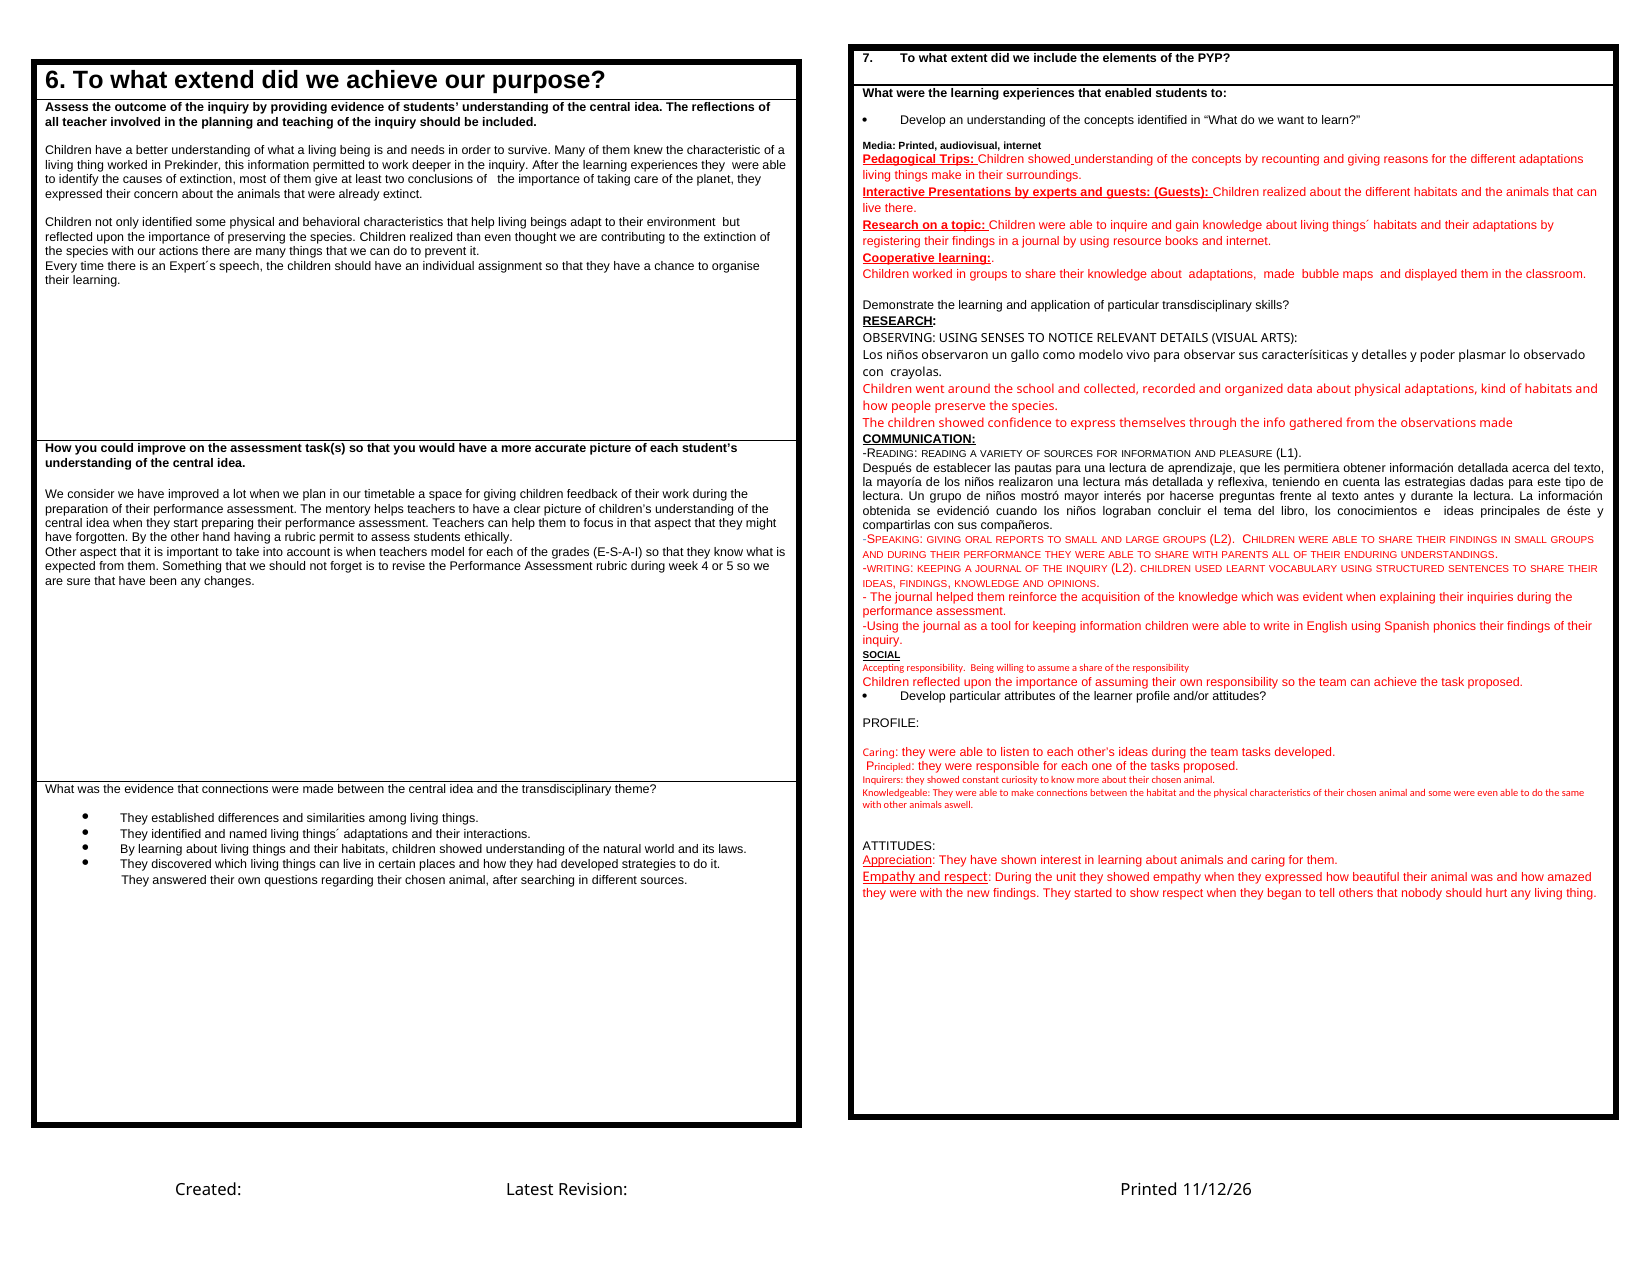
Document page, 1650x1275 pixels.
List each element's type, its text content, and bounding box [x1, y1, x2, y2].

table_header 7. To what extent did we include the elements of the PYP? [854, 51, 1613, 84]
table_cell Assess the outcome of the inquiry by providing evidence of students’ understanding of the central idea. The reflections of all teacher involved in the planning and teaching of the inquiry should be included. Children have a better understanding of what a living being is and needs in order to survive. Many of them knew the characteristic of a living thing worked in Prekinder, this information permitted to work deeper in the inquiry. After the learning experiences they were able to identify the causes of extinction, most of them give at least two conclusions of the importance of taking care of the planet, they expressed their concern about the animals that were already extinct. Children not only identified some physical and behavioral characteristics that help living beings adapt to their environment but reflected upon the importance of preserving the species. Children realized than even thought we are contributing to the extinction of the species with our actions there are many things that we can do to prevent it. Every time there is an Expert´s speech, the children should have an individual assignment so that they have a chance to organise their learning. [37, 100, 796, 439]
table_cell What were the learning experiences that enabled students to: Develop an understanding of the concepts identified in “What do we want to learn?” Media: Printed, audiovisual, internet Pedagogical Trips: Children showed understanding of the concepts by recounting and giving reasons for the different adaptations living things make in their surroundings. Interactive Presentations by experts and guests: (Guests): Children realized about the different habitats and the animals that can live there. Research on a topic: Children were able to inquire and gain knowledge about living things´ habitats and their adaptations by registering their findings in a journal by using resource books and internet. Cooperative learning:. Children worked in groups to share their knowledge about adaptations, made bubble maps and displayed them in the classroom. Demonstrate the learning and application of particular transdisciplinary skills? RESEARCH: OBSERVING: USING SENSES TO NOTICE RELEVANT DETAILS (VISUAL ARTS): Los niños observaron un gallo como modelo vivo para observar sus caracterísiticas y detalles y poder plasmar lo observado con crayolas. Children went around the school and collected, recorded and organized data about physical adaptations, kind of habitats and how people preserve the species. The children showed confidence to express themselves through the info gathered from the observations made COMMUNICATION: -Reading: reading a variety of sources for information and pleasure (L1). Después de establecer las pautas para una lectura de aprendizaje, que les permitiera obtener información detallada acerca del texto, la mayoría de los niños realizaron una lectura más detallada y reflexiva, teniendo en cuenta las estrategias dadas para este tipo de lectura. Un grupo de niños mostró mayor interés por hacerse preguntas frente al texto antes y durante la lectura. La información obtenida se evidenció cuando los niños lograban concluir el tema del libro, los conocimientos e ideas principales de éste y compartirlas con sus compañeros. -Speaking: giving oral reports to small and large groups (L2). Children were able to share their findings in small groups and during their performance they were able to share with parents all of their enduring understandings. -writing: keeping a journal of the inquiry (L2). children used learnt vocabulary using structured sentences to share their ideas, findings, knowledge and opinions. - The journal helped them reinforce the acquisition of the knowledge which was evident when explaining their inquiries during the performance assessment. -Using the journal as a tool for keeping information children were able to write in English using Spanish phonics their findings of their inquiry. social Accepting responsibility. Being willing to assume a share of the responsibility Children reflected upon the importance of assuming their own responsibility so the team can achieve the task proposed. Develop particular attributes of the learner profile and/or attitudes? PROFILE: Caring: they were able to listen to each other’s ideas during the team tasks developed. Principled: they were responsible for each one of the tasks proposed. Inquirers: they showed constant curiosity to know more about their chosen animal. Knowledgeable: They were able to make connections between the habitat and the physical characteristics of their chosen animal and some were even able to do the same with other animals aswell. ATTITUDES: Appreciation: They have shown interest in learning about animals and caring for them. Empathy and respect: During the unit they showed empathy when they expressed how beautiful their animal was and how amazed they were with the new findings. They started to show respect when they began to tell others that nobody should hurt any living thing. [854, 86, 1613, 1114]
table_cell How you could improve on the assessment task(s) so that you would have a more accurate picture of each student’s understanding of the central idea. We consider we have improved a lot when we plan in our timetable a space for giving children feedback of their work during the preparation of their performance assessment. The mentory helps teachers to have a clear picture of children’s understanding of the central idea when they start preparing their performance assessment. Teachers can help them to focus in that aspect that they might have forgotten. By the other hand having a rubric permit to assess students ethically. Other aspect that it is important to take into account is when teachers model for each of the grades (E-S-A-I) so that they know what is expected from them. Something that we should not forget is to revise the Performance Assessment rubric during week 4 or 5 so we are sure that have been any changes. [37, 441, 796, 781]
table_header 6. To what extend did we achieve our purpose? [37, 65, 796, 98]
table_cell What was the evidence that connections were made between the central idea and the transdisciplinary theme? They established differences and similarities among living things. They identified and named living things´ adaptations and their interactions. By learning about living things and their habitats, children showed understanding of the natural world and its laws. They discovered which living things can live in certain places and how they had developed strategies to do it. They answered their own questions regarding their chosen animal, after searching in different sources. [37, 782, 796, 1122]
